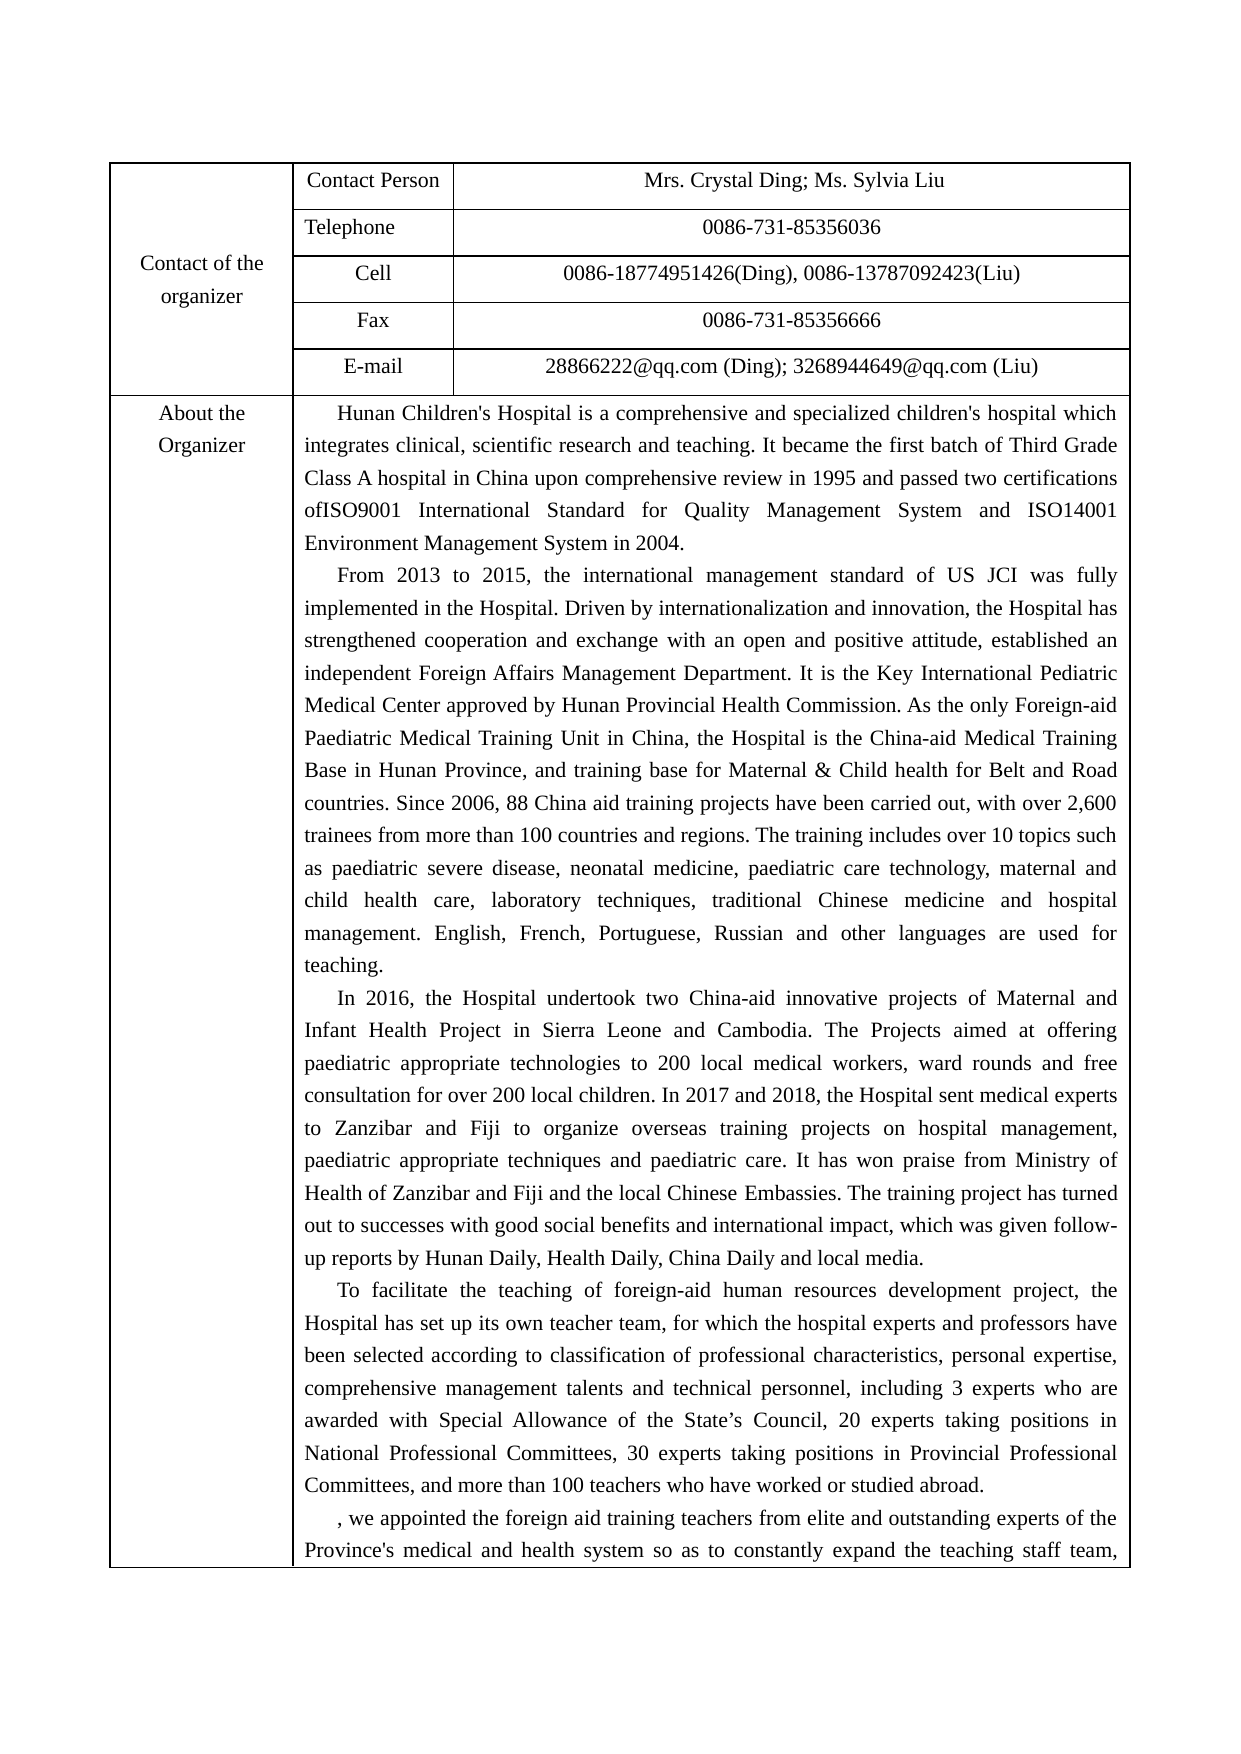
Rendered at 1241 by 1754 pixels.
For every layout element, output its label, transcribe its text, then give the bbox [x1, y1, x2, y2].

table_cell Mrs. Crystal Ding; Ms. Sylvia Liu [454, 164, 1129, 208]
table_cell Contact Person [294, 164, 453, 208]
table_cell 0086-18774951426(Ding), 0086-13787092423(Liu) [454, 257, 1129, 302]
table_cell Contact of the organizer [111, 164, 292, 395]
table_cell Fax [294, 303, 453, 348]
table_cell Cell [294, 257, 453, 302]
table_cell About the Organizer [111, 396, 292, 1566]
table_cell E-mail [294, 350, 453, 395]
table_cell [294, 396, 1129, 1566]
table_cell 0086-731-85356666 [454, 303, 1129, 348]
table_cell Telephone [294, 210, 453, 255]
table_cell 0086-731-85356036 [454, 210, 1129, 255]
table_cell 28866222@qq.com (Ding); 3268944649@qq.com (Liu) [454, 350, 1129, 395]
